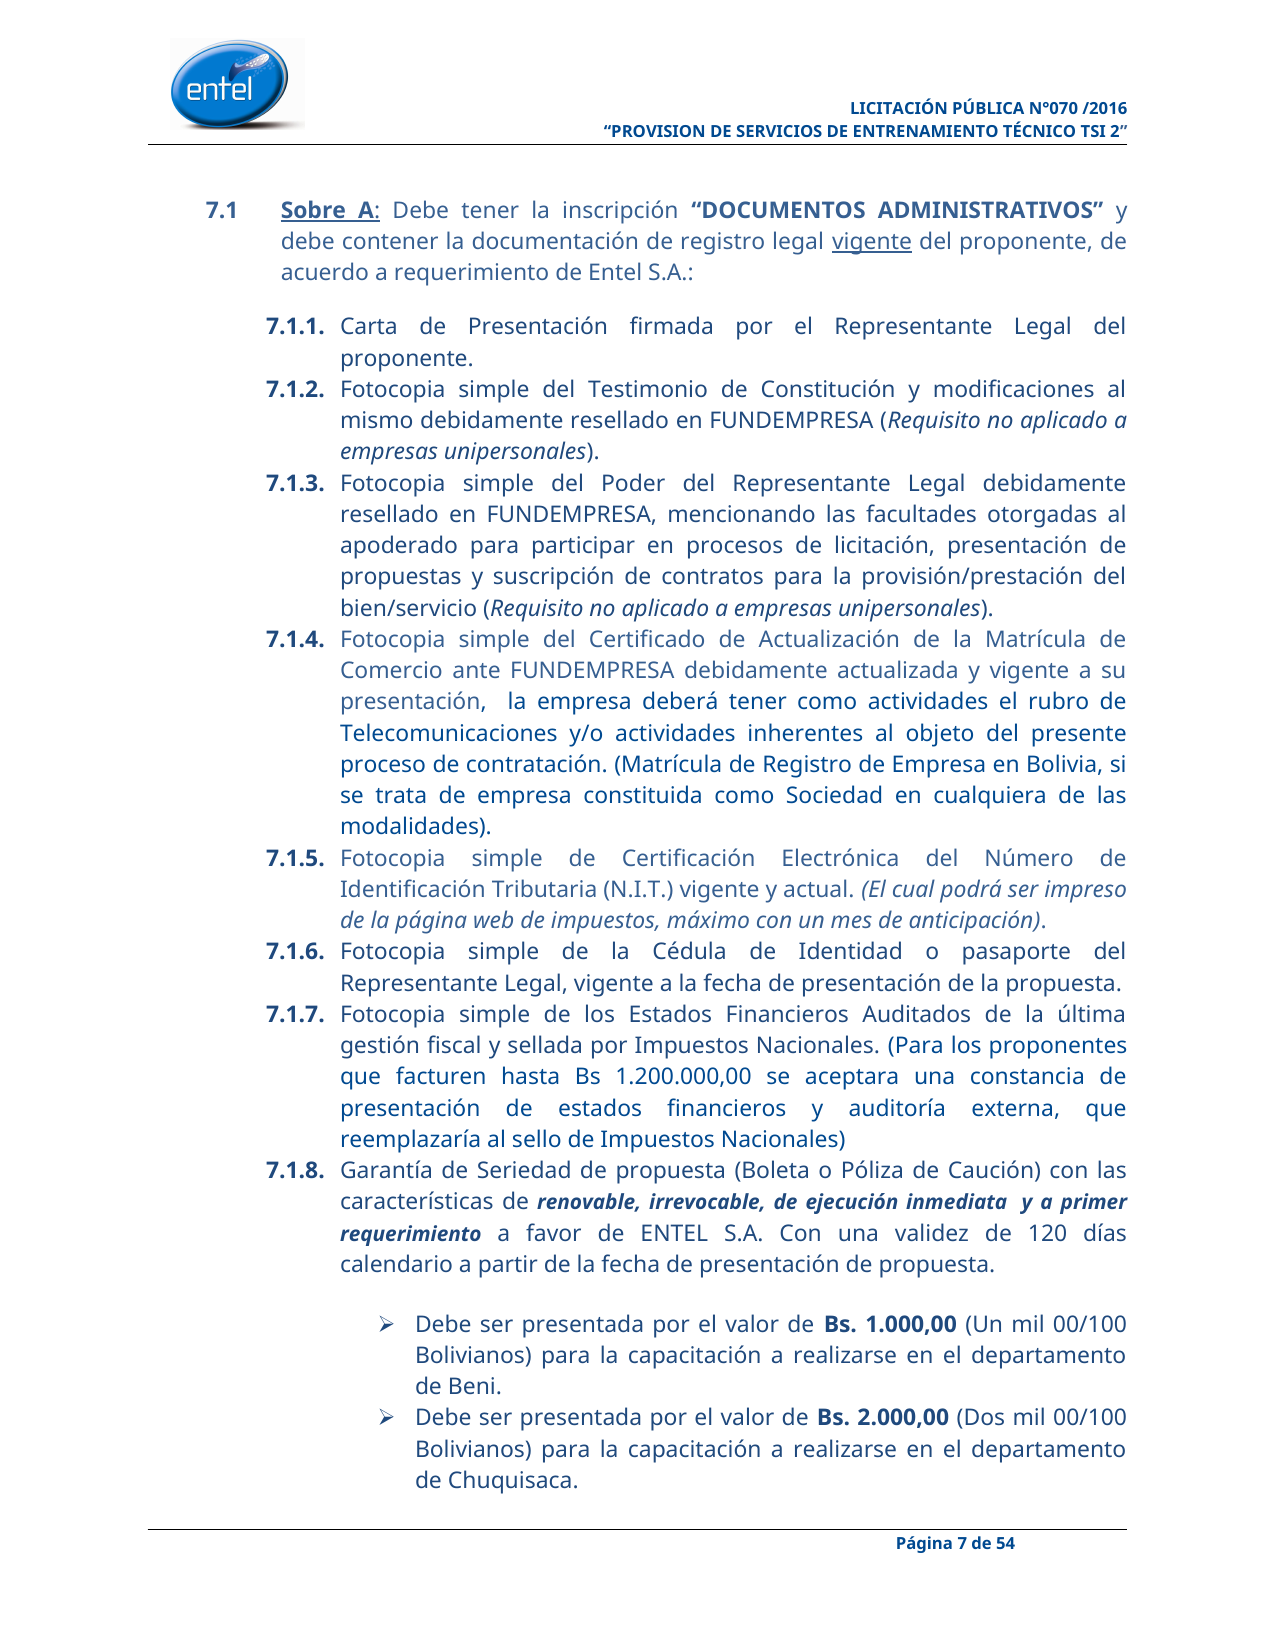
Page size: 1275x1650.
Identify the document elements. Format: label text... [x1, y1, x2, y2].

list Carta de Presentación firmada por el Representante Legal del proponente. [266, 310, 1127, 373]
list Fotocopia simple de Certificación Electrónica del Número de Identificación Tributaria (N.I.T.) vigente y actual. (El cual podrá ser impreso de la página web de impuestos, máximo con un mes de anticipación). [266, 842, 1127, 935]
list Debe ser presentada por el valor de Bs. 2.000,00 (Dos mil 00/100 Bolivianos) para la capacitación a realizarse en el departamento de Chuquisaca. [377, 1401, 1127, 1495]
list Fotocopia simple del Certificado de Actualización de la Matrícula de Comercio ante FUNDEMPRESA debidamente actualizada y vigente a su presentación, la empresa deberá tener como actividades el rubro de Telecomunicaciones y/o actividades inherentes al objeto del presente proceso de contratación. (Matrícula de Registro de Empresa en Bolivia, si se trata de empresa constituida como Sociedad en cualquiera de las modalidades). [266, 623, 1127, 842]
list Fotocopia simple de los Estados Financieros Auditados de la última gestión fiscal y sellada por Impuestos Nacionales. (Para los proponentes que facturen hasta Bs 1.200.000,00 se aceptara una constancia de presentación de estados financieros y auditoría externa, que reemplazaría al sello de Impuestos Nacionales) [266, 998, 1127, 1154]
list Garantía de Seriedad de propuesta (Boleta o Póliza de Caución) con las características de renovable, irrevocable, de ejecución inmediata y a primer requerimiento a favor de ENTEL S.A. Con una validez de 120 días calendario a partir de la fecha de presentación de propuesta. [266, 1154, 1127, 1279]
list Fotocopia simple del Testimonio de Constitución y modificaciones al mismo debidamente resellado en FUNDEMPRESA (Requisito no aplicado a empresas unipersonales). [266, 373, 1127, 467]
list Debe ser presentada por el valor de Bs. 1.000,00 (Un mil 00/100 Bolivianos) para la capacitación a realizarse en el departamento de Beni. [377, 1307, 1127, 1401]
list Fotocopia simple del Poder del Representante Legal debidamente resellado en FUNDEMPRESA, mencionando las facultades otorgadas al apoderado para participar en procesos de licitación, presentación de propuestas y suscripción de contratos para la provisión/prestación del bien/servicio (Requisito no aplicado a empresas unipersonales). [266, 467, 1127, 623]
list Sobre A: Debe tener la inscripción “DOCUMENTOS ADMINISTRATIVOS” y debe contener la documentación de registro legal vigente del proponente, de acuerdo a requerimiento de Entel S.A.: [206, 194, 1127, 288]
list Fotocopia simple de la Cédula de Identidad o pasaporte del Representante Legal, vigente a la fecha de presentación de la propuesta. [266, 935, 1127, 998]
picture [170, 38, 305, 130]
